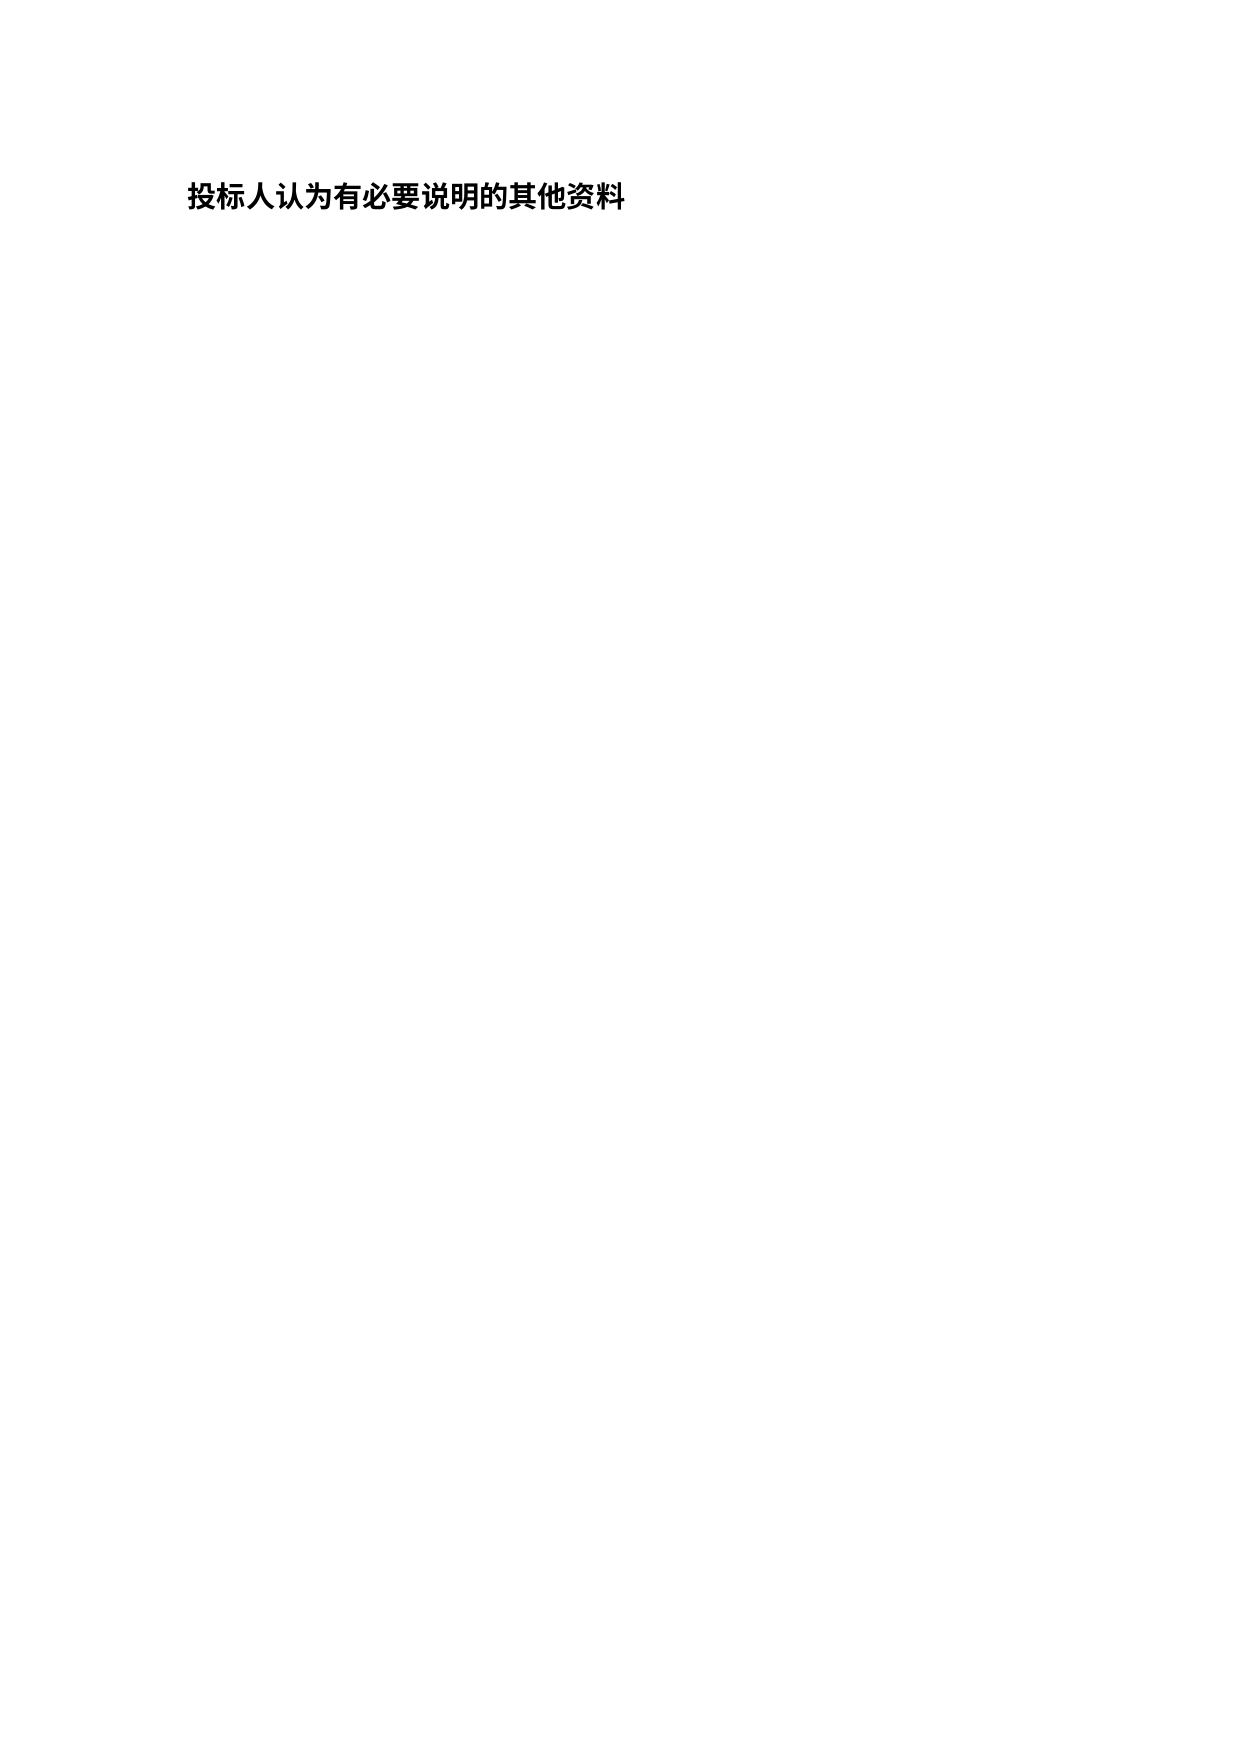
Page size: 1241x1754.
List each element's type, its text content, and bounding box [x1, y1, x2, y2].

text 投标人认为有必要说明的其他资料 [187, 162, 1053, 227]
